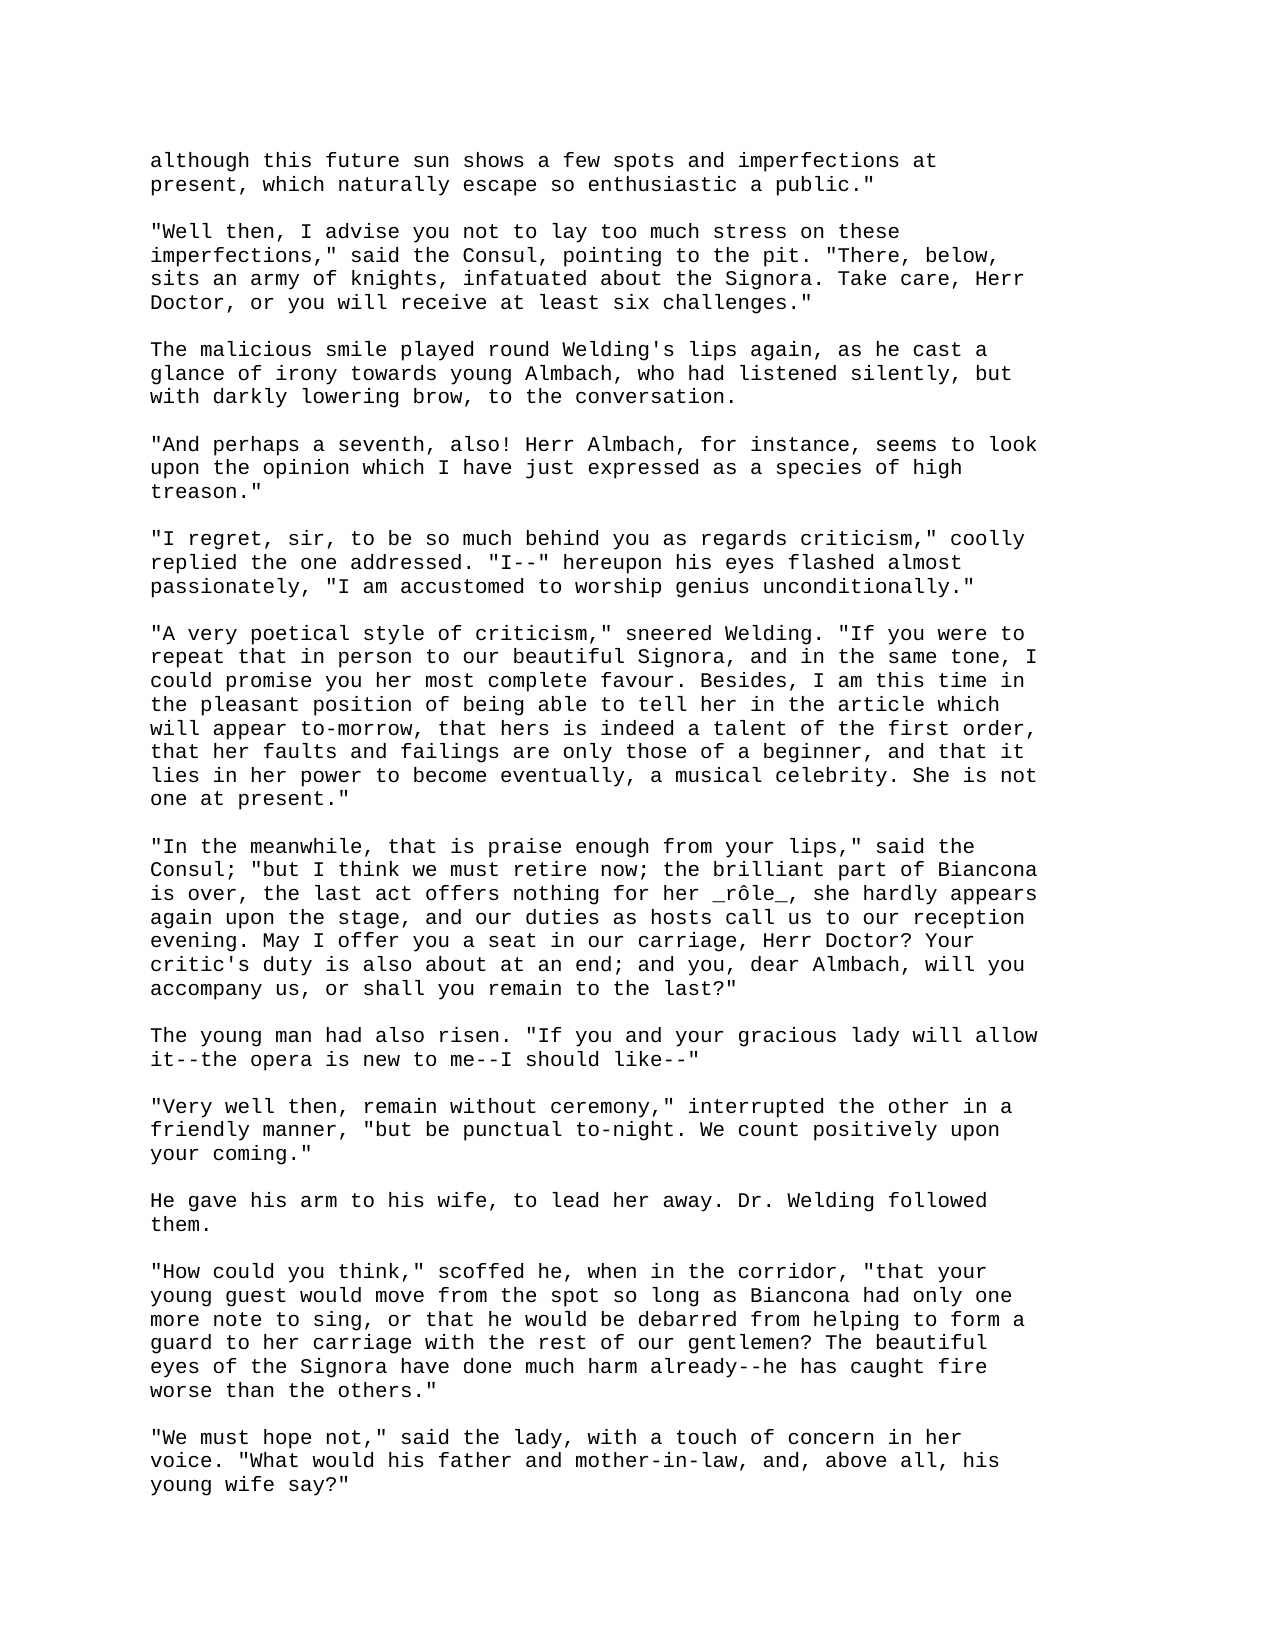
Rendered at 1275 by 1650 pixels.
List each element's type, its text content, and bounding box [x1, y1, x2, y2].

text more note to sing, or that he would be debarred from helping to form a [150, 1309, 1125, 1332]
text is over, the last act offers nothing for her _rôle_, she hardly appears [150, 883, 1125, 907]
text again upon the stage, and our duties as hosts call us to our reception [150, 907, 1125, 930]
text He gave his arm to his wife, to lead her away. Dr. Welding followed [150, 1190, 1125, 1214]
text guard to her carriage with the rest of our gentlemen? The beautiful [150, 1332, 1125, 1356]
text "How could you think," scoffed he, when in the corridor, "that your [150, 1261, 1125, 1285]
text friendly manner, "but be punctual to-night. We count positively upon [150, 1119, 1125, 1143]
text will appear to-morrow, that hers is indeed a talent of the first order, [150, 717, 1125, 741]
text The young man had also risen. "If you and your gracious lady will allow [150, 1025, 1125, 1048]
text critic's duty is also about at an end; and you, dear Almbach, will you [150, 954, 1125, 978]
text replied the one addressed. "I--" hereupon his eyes flashed almost [150, 552, 1125, 576]
text one at present." [150, 788, 1125, 812]
text "In the meanwhile, that is praise enough from your lips," said the [150, 836, 1125, 859]
text "Very well then, remain without ceremony," interrupted the other in a [150, 1096, 1125, 1119]
text could promise you her most complete favour. Besides, I am this time in [150, 670, 1125, 694]
text "And perhaps a seventh, also! Herr Almbach, for instance, seems to look [150, 434, 1125, 457]
text "We must hope not," said the lady, with a touch of concern in her [150, 1427, 1125, 1451]
text eyes of the Signora have done much harm already--he has caught fire [150, 1356, 1125, 1379]
text your coming." [150, 1143, 1125, 1167]
text the pleasant position of being able to tell her in the article which [150, 694, 1125, 717]
text present, which naturally escape so enthusiastic a public." [150, 174, 1125, 197]
text "A very poetical style of criticism," sneered Welding. "If you were to [150, 623, 1125, 647]
text young guest would move from the spot so long as Biancona had only one [150, 1285, 1125, 1309]
text "I regret, sir, to be so much behind you as regards criticism," coolly [150, 528, 1125, 552]
text treason." [150, 481, 1125, 505]
text upon the opinion which I have just expressed as a species of high [150, 457, 1125, 481]
text sits an army of knights, infatuated about the Signora. Take care, Herr [150, 268, 1125, 292]
text imperfections," said the Consul, pointing to the pit. "There, below, [150, 244, 1125, 268]
text "Well then, I advise you not to lay too much stress on these [150, 221, 1125, 244]
text voice. "What would his father and mother-in-law, and, above all, his [150, 1451, 1125, 1474]
text The malicious smile played round Welding's lips again, as he cast a [150, 339, 1125, 363]
text evening. May I offer you a seat in our carriage, Herr Doctor? Your [150, 930, 1125, 954]
text young wife say?" [150, 1474, 1125, 1498]
text Doctor, or you will receive at least six challenges." [150, 292, 1125, 316]
text worse than the others." [150, 1379, 1125, 1403]
text accompany us, or shall you remain to the last?" [150, 978, 1125, 1001]
text repeat that in person to our beautiful Signora, and in the same tone, I [150, 647, 1125, 670]
text that her faults and failings are only those of a beginner, and that it [150, 741, 1125, 765]
text although this future sun shows a few spots and imperfections at [150, 150, 1125, 174]
text lies in her power to become eventually, a musical celebrity. She is not [150, 765, 1125, 788]
text passionately, "I am accustomed to worship genius unconditionally." [150, 576, 1125, 599]
text them. [150, 1214, 1125, 1238]
text with darkly lowering brow, to the conversation. [150, 386, 1125, 410]
text glance of irony towards young Almbach, who had listened silently, but [150, 363, 1125, 386]
text it--the opera is new to me--I should like--" [150, 1048, 1125, 1072]
text Consul; "but I think we must retire now; the brilliant part of Biancona [150, 859, 1125, 883]
